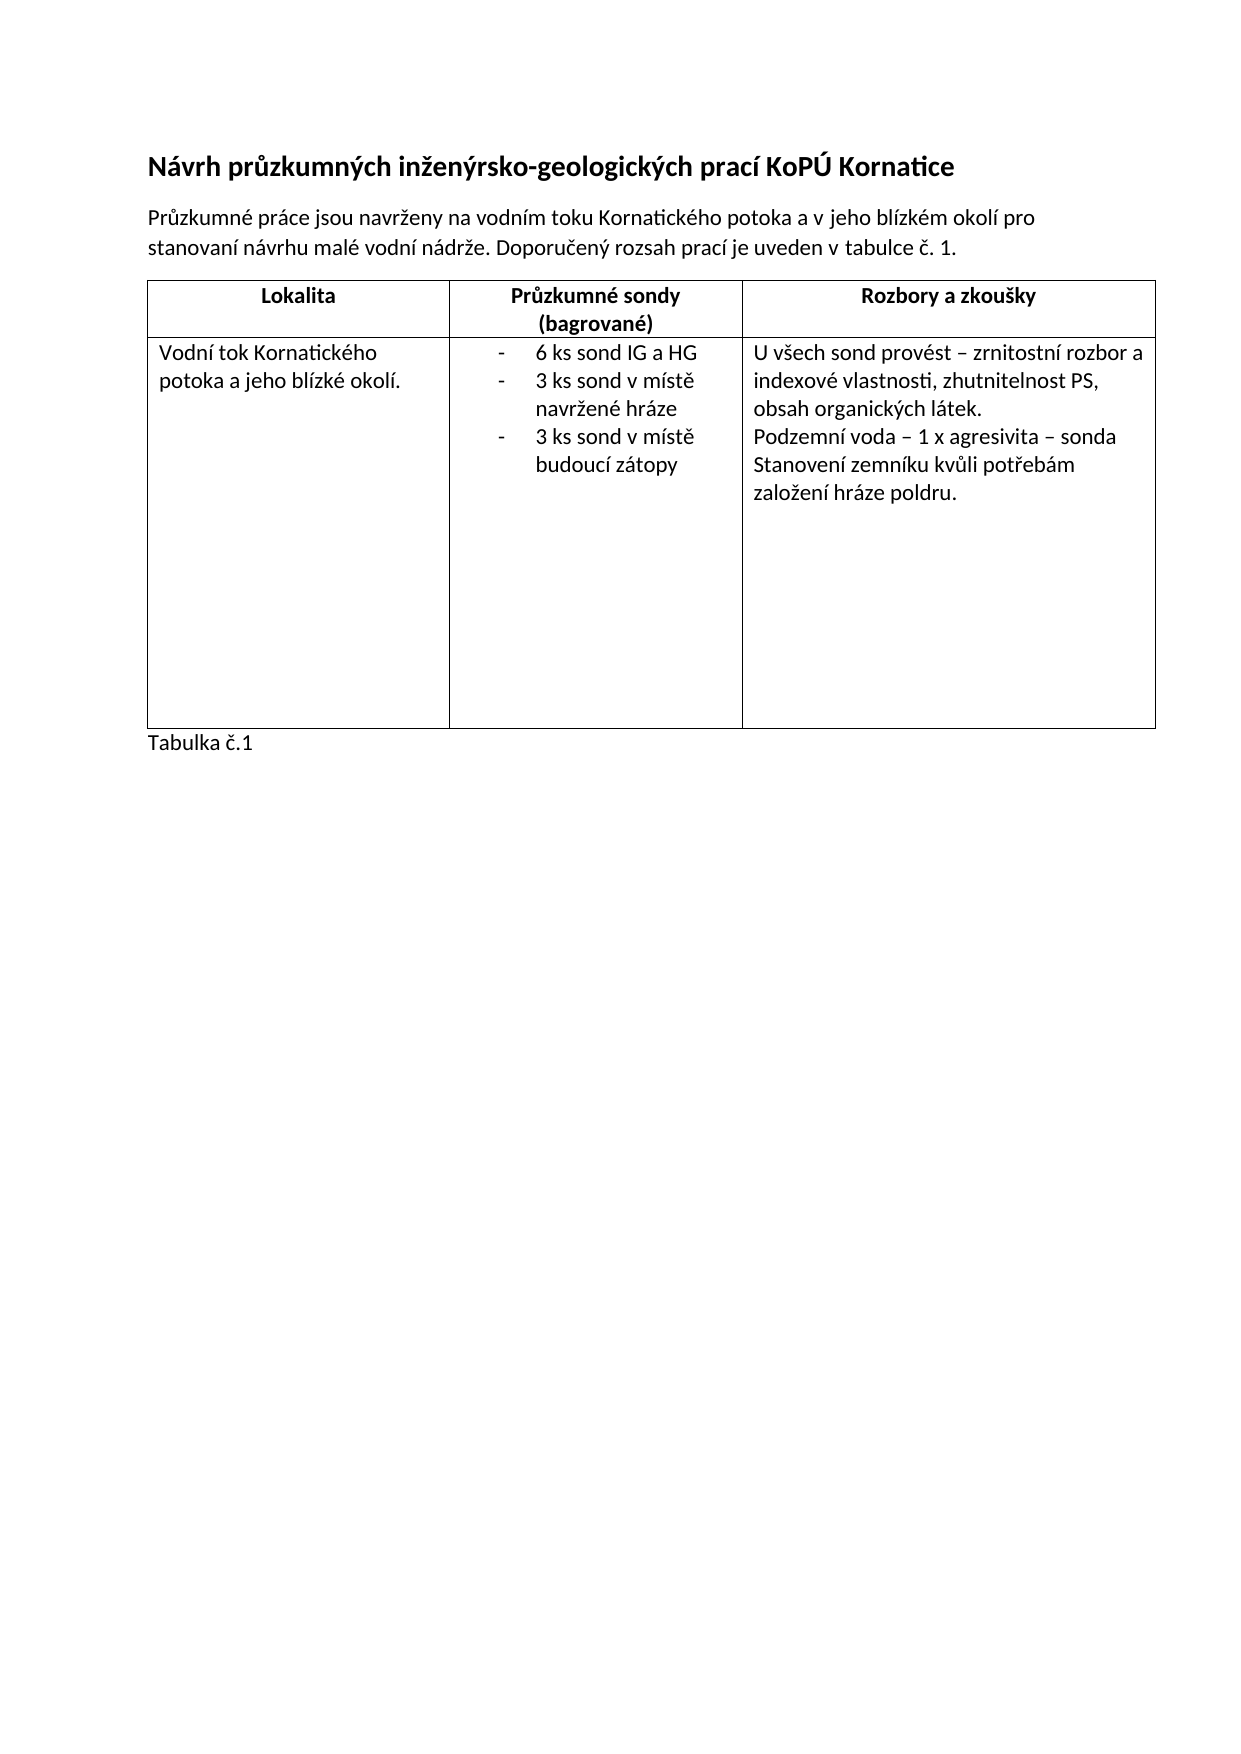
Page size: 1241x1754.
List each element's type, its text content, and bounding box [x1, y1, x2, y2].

table_cell Vodní tok Kornatického potoka a jeho blízké okolí. [148, 338, 449, 727]
table_header Rozbory a zkoušky [743, 281, 1155, 337]
table_cell 6 ks sond IG a HG 3 ks sond v místě navržené hráze 3 ks sond v místě budoucí zátopy [450, 338, 742, 727]
text Tabulka č.1 [148, 729, 1093, 757]
table_header Lokalita [148, 281, 449, 337]
text Průzkumné práce jsou navrženy na vodním toku Kornatického potoka a v jeho blízkém okolí pro stanovaní návrhu malé vodní nádrže. Doporučený rozsah prací je uveden v tabulce č. 1. [148, 203, 1093, 261]
table_header Průzkumné sondy (bagrované) [450, 281, 742, 337]
text Návrh průzkumných inženýrsko-geologických prací KoPÚ Kornatice [148, 148, 1093, 183]
table_cell U všech sond provést – zrnitostní rozbor a indexové vlastnosti, zhutnitelnost PS, obsah organických látek. Podzemní voda – 1 x agresivita – sonda Stanovení zemníku kvůli potřebám založení hráze poldru. [743, 338, 1155, 727]
